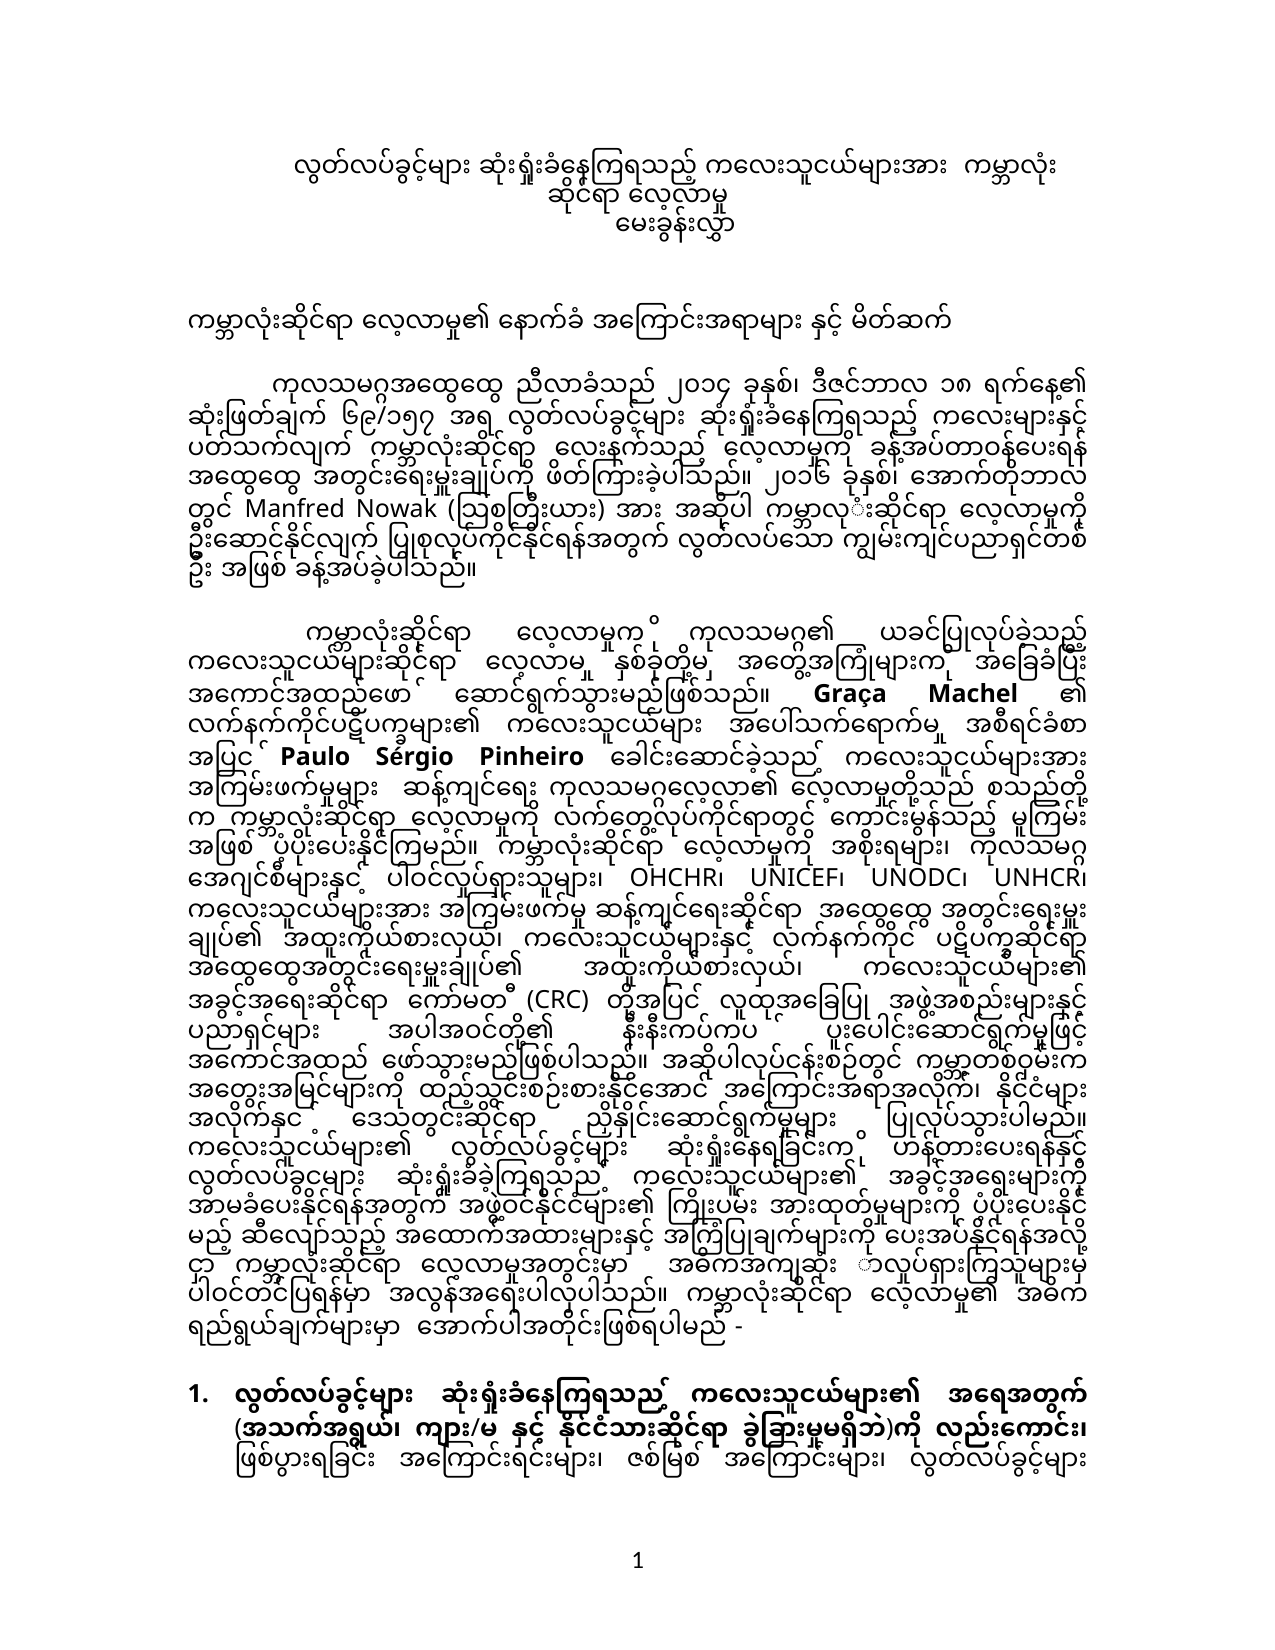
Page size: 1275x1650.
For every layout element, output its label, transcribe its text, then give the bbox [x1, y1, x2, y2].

text ကမ္ဘာလုံးဆိုင်ရာ လေ့လာမှုကို ကုလသမဂ္ဂ၏ ယခင်ပြုလုပ်ခဲ့သည့် ကလေးသူငယ်များဆိုင်ရာ လေ့လာမှု နှစ်ခုတို့မှ အတွေ့အကြုံများကို အခြေခံပြီး အကောင်အထည်ဖော် ဆောင်ရွက်သွားမည်ဖြစ်သည်။ Graça Machel ၏ လက်နက်ကိုင်ပဋိပက္ခများ၏ ကလေးသူငယ်များ အပေါ်သက်ရောက်မှု အစီရင်ခံစာအပြင် Paulo Sérgio Pinheiro ခေါင်းဆောင်ခဲ့သည့် ကလေးသူငယ်များအား အကြမ်းဖက်မှုများ ဆန့်ကျင်ရေး ကုလသမဂ္ဂလေ့လာ၏ လေ့လာမှုတို့သည် စသည်တို့က ကမ္ဘာလုံးဆိုင်ရာ လေ့လာမှုကို လက်တွေ့လုပ်ကိုင်ရာတွင် ကောင်းမွန်သည့် မူကြမ်းအဖြစ် ပံ့ပိုးပေးနိုင်ကြမည်။ ကမ္ဘာလုံးဆိုင်ရာ လေ့လာမှုကို အစိုးရများ၊ ကုလသမဂ္ဂ အေဂျင်စီများနှင့် ပါဝင်လှုပ်ရှားသူများ၊ OHCHR၊ UNICEF၊ UNODC၊ UNHCR၊ ကလေးသူငယ်များအား အကြမ်းဖက်မှု ဆန့်ကျင်ရေးဆိုင်ရာ အထွေထွေ အတွင်းရေးမှူးချုပ်၏ အထူးကိုယ်စားလှယ်၊ ကလေးသူငယ်များနှင့် လက်နက်ကိုင် ပဋိပက္ခဆိုင်ရာ အထွေထွေအတွင်းရေးမှူးချုပ်၏ အထူးကိုယ်စားလှယ်၊ ကလေးသူငယ်များ၏ အခွင့်အရေးဆိုင်ရာ ကော်မတီ (CRC) တို့အပြင် လူထုအခြေပြု အဖွဲ့အစည်းများနှင့် ပညာရှင်များ အပါအဝင်တို့၏ နီးနီးကပ်ကပ် ပူးပေါင်းဆောင်ရွက်မှုဖြင့် အကောင်အထည် ဖော်သွားမည်ဖြစ်ပါသည်။ အဆိုပါလုပ်ငန်းစဉ်တွင် ကမ္ဘာ့တစ်ဝှမ်းက အတွေးအမြင်များကို ထည့်သွင်းစဉ်းစားနိုင်အောင် အကြောင်းအရာအလိုက်၊ နိုင်ငံများအလိုက်နှင့် ဒေသတွင်းဆိုင်ရာ ညှိနှိုင်းဆောင်ရွက်မှုများ ပြုလုပ်သွားပါမည်။ ကလေးသူငယ်များ၏ လွတ်လပ်ခွင့်များ ဆုံးရှုံးနေရခြင်းကို ဟန့်တားပေးရန်နှင့် လွတ်လပ်ခွငများ ဆုံးရှုံးခံခဲ့ကြရသည့် ကလေးသူငယ်များ၏ အခွင့်အရေးများကို အာမခံပေးနိုင်ရန်အတွက် အဖွဲ့ဝင်နိုင်ငံများ၏ ကြိုးပမ်း အားထုတ်မှုများကို ပံ့ပိုးပေးနိုင်မည့် ဆီလျော်သည့် အထောက်အထားများနှင့် အကြံပြုချက်များကို ပေးအပ်နိုင်ရန်အလို့ငှာ ကမ္ဘာလုံးဆိုင်ရာ လေ့လာမှုအတွင်းမှာ အဓိကအကျဆုံး ာလှုပ်ရှားကြသူများမှ ပါဝင်တင်ပြရန်မှာ အလွန်အရေးပါလှပါသည်။ ကမ္ဘာလုံးဆိုင်ရာ လေ့လာမှု၏ အဓိကရည်ရွယ်ချက်များမှာ အောက်ပါအတိုင်းဖြစ်ရပါမည် - [187, 617, 1087, 1341]
subtitle ကမ္ဘာလုံးဆိုင်ရာ လေ့လာမှု၏ နောက်ခံ အကြောင်းအရာများ နှင့် မိတ်ဆက် [639, 306, 1087, 335]
text ကုလသမဂ္ဂအထွေထွေ ညီလာခံသည် ၂၀၁၄ ခုနှစ်၊ ဒီဇင်ဘာလ ၁၈ ရက်နေ့၏ ဆုံးဖြတ်ချက် ၆၉/၁၅၇ အရ လွတ်လပ်ခွင့်များ ဆုံးရှုံးခံနေကြရသည့် ကလေးများနှင့် ပတ်သက်လျက် ကမ္ဘာလုံးဆိုင်ရာ လေးနက်သည့် လေ့လာမှုကို ခန့်အပ်တာဝန်ပေးရန် အထွေထွေ အတွင်းရေးမှူးချုပ်ကို ဖိတ်ကြားခဲ့ပါသည်။ ၂၀၁၆ ခုနှစ်၊ အောက်တိုဘာလတွင် Manfred Nowak (သြစတြီးယား) အား အဆိုပါ ကမ္ဘာလုံးဆိုင်ရာ လေ့လာမှုကို ဦးဆောင်နိုင်လျက် ပြုစုလုပ်ကိုင်နိုင်ရန်အတွက် လွတ်လပ်သော ကျွမ်းကျင်ပညာရှင်တစ်ဦး အဖြစ် ခန့်အပ်ခဲ့ပါသည်။ [187, 369, 1087, 583]
subtitle မေးခွန်းလွှာ [187, 208, 1087, 237]
subtitle လွတ်လပ်ခွင့်များ ဆုံးရှုံးခံနေကြရသည့် ကလေးသူငယ်များအား ကမ္ဘာလုံးဆိုင်ရာ လေ့လာမှု [187, 150, 1087, 208]
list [187, 1375, 1087, 1473]
subtitle ကမ္ဘာလုံးဆိုင်ရာ လေ့လာမှု၏ နောက်ခံ အကြောင်းအရာများ နှင့် မိတ်ဆက် [187, 306, 636, 335]
